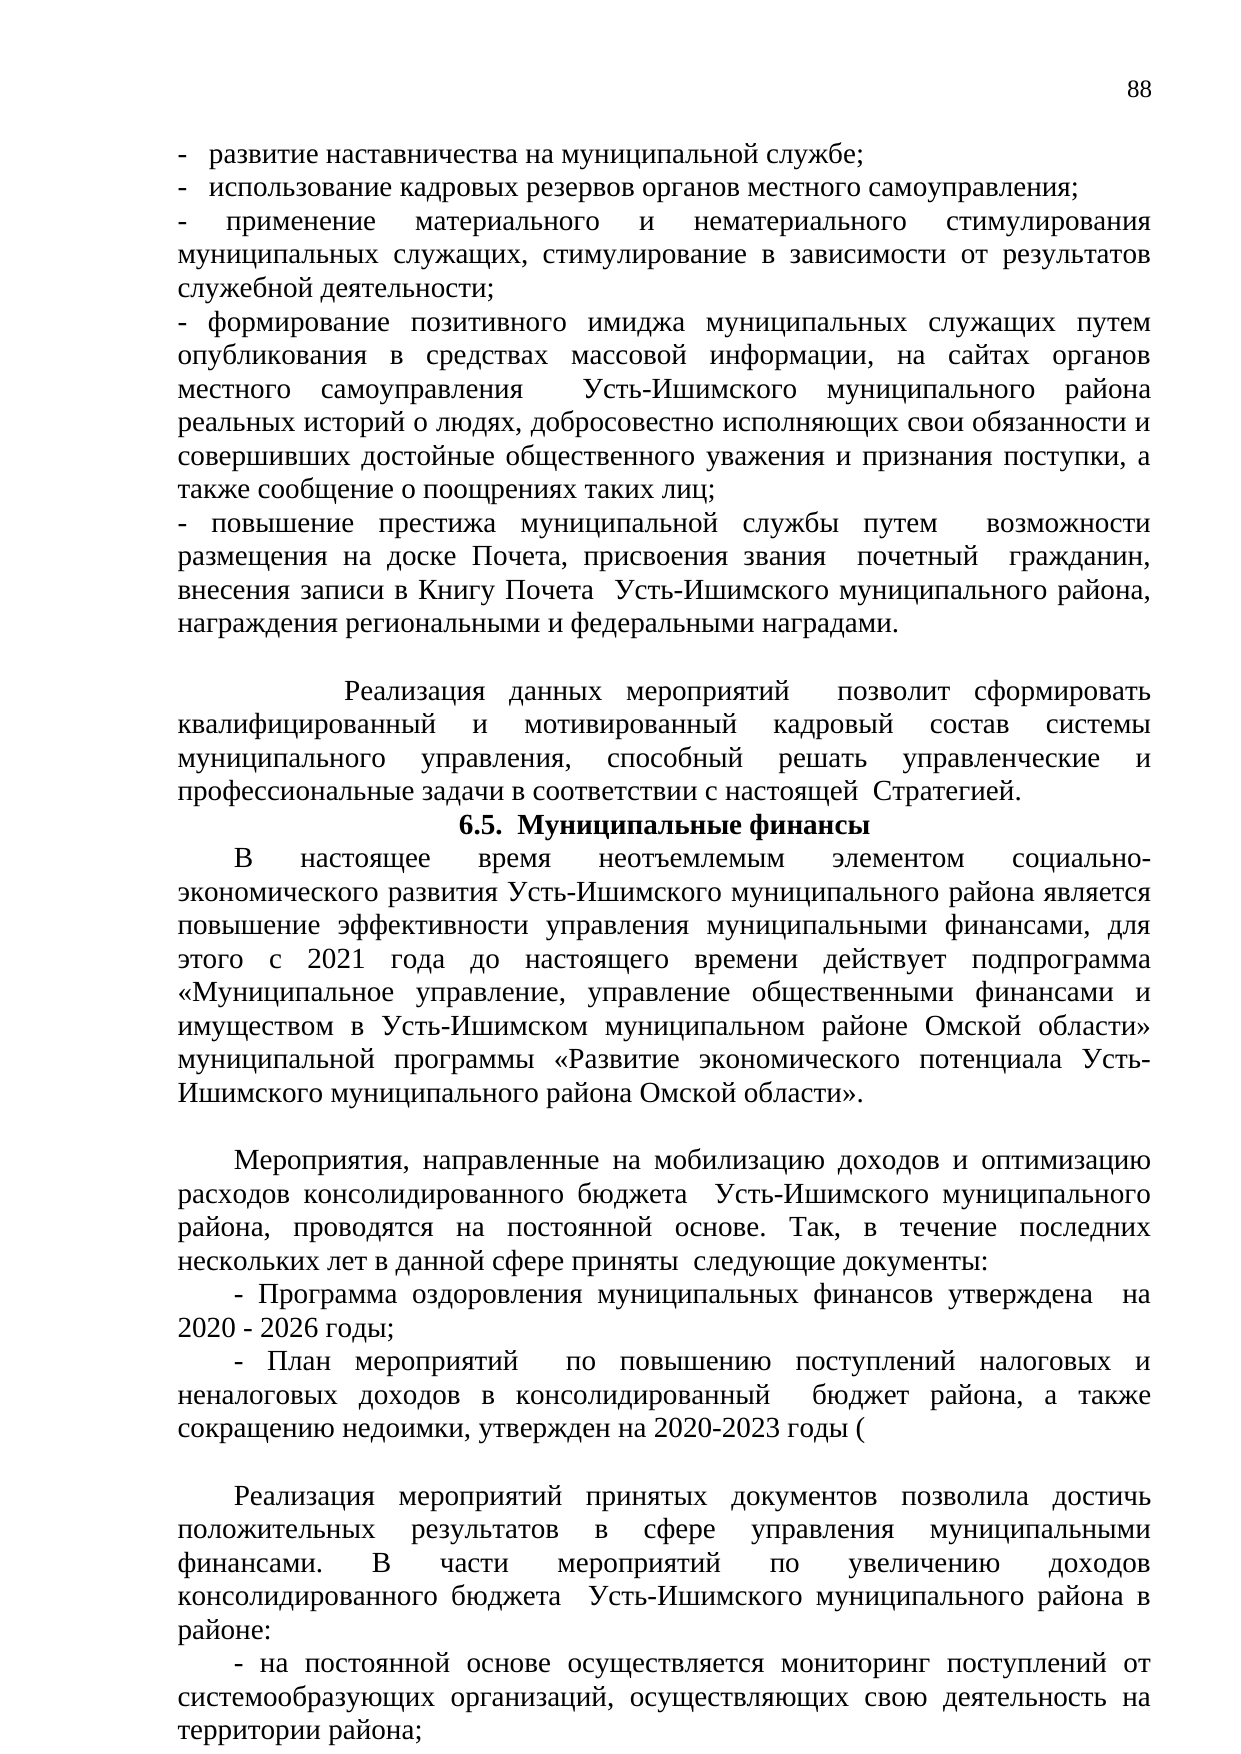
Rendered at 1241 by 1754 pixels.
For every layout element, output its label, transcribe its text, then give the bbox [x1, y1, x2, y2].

text - применение материального и нематериального стимулирования муниципальных служащих, стимулирование в зависимости от результатов служебной деятельности; [177, 203, 1152, 304]
text - на постоянной основе осуществляется мониторинг поступлений от системообразующих организаций, осуществляющих свою деятельность на территории района; [177, 1645, 1152, 1746]
text - использование кадровых резервов органов местного самоуправления; [177, 169, 1152, 203]
text - формирование позитивного имиджа муниципальных служащих путем опубликования в средствах массовой информации, на сайтах органов местного самоуправления Усть-Ишимского муниципального района реальных историй о людях, добросовестно исполняющих свои обязанности и совершивших достойные общественного уважения и признания поступки, а также сообщение о поощрениях таких лиц; [177, 304, 1152, 505]
text - повышение престижа муниципальной службы путем возможности размещения на доске Почета, присвоения звания почетный гражданин, внесения записи в Книгу Почета Усть-Ишимского муниципального района, награждения региональными и федеральными наградами. [177, 505, 1152, 639]
text Реализация мероприятий принятых документов позволила достичь положительных результатов в сфере управления муниципальными финансами. В части мероприятий по увеличению доходов консолидированного бюджета Усть-Ишимского муниципального района в районе: [177, 1478, 1152, 1645]
text - План мероприятий по повышению поступлений налоговых и неналоговых доходов в консолидированный бюджет района, а также сокращению недоимки, утвержден на 2020-2023 годы ( [177, 1343, 1152, 1444]
text Мероприятия, направленные на мобилизацию доходов и оптимизацию расходов консолидированного бюджета Усть-Ишимского муниципального района, проводятся на постоянной основе. Так, в течение последних нескольких лет в данной сфере приняты следующие документы: [177, 1142, 1152, 1276]
text - развитие наставничества на муниципальной службе; [177, 136, 1152, 169]
text - Программа оздоровления муниципальных финансов утверждена на 2020 - 2026 годы; [177, 1276, 1152, 1343]
text 6.5. Муниципальные финансы [177, 807, 1152, 840]
text В настоящее время неотъемлемым элементом социально-экономического развития Усть-Ишимского муниципального района является повышение эффективности управления муниципальными финансами, для этого с 2021 года до настоящего времени действует подпрограмма «Муниципальное управление, управление общественными финансами и имуществом в Усть-Ишимском муниципальном районе Омской области» муниципальной программы «Развитие экономического потенциала Усть-Ишимского муниципального района Омской области». [177, 840, 1152, 1109]
text Реализация данных мероприятий позволит сформировать квалифицированный и мотивированный кадровый состав системы муниципального управления, способный решать управленческие и профессиональные задачи в соответствии с настоящей Стратегией. [177, 673, 1152, 807]
